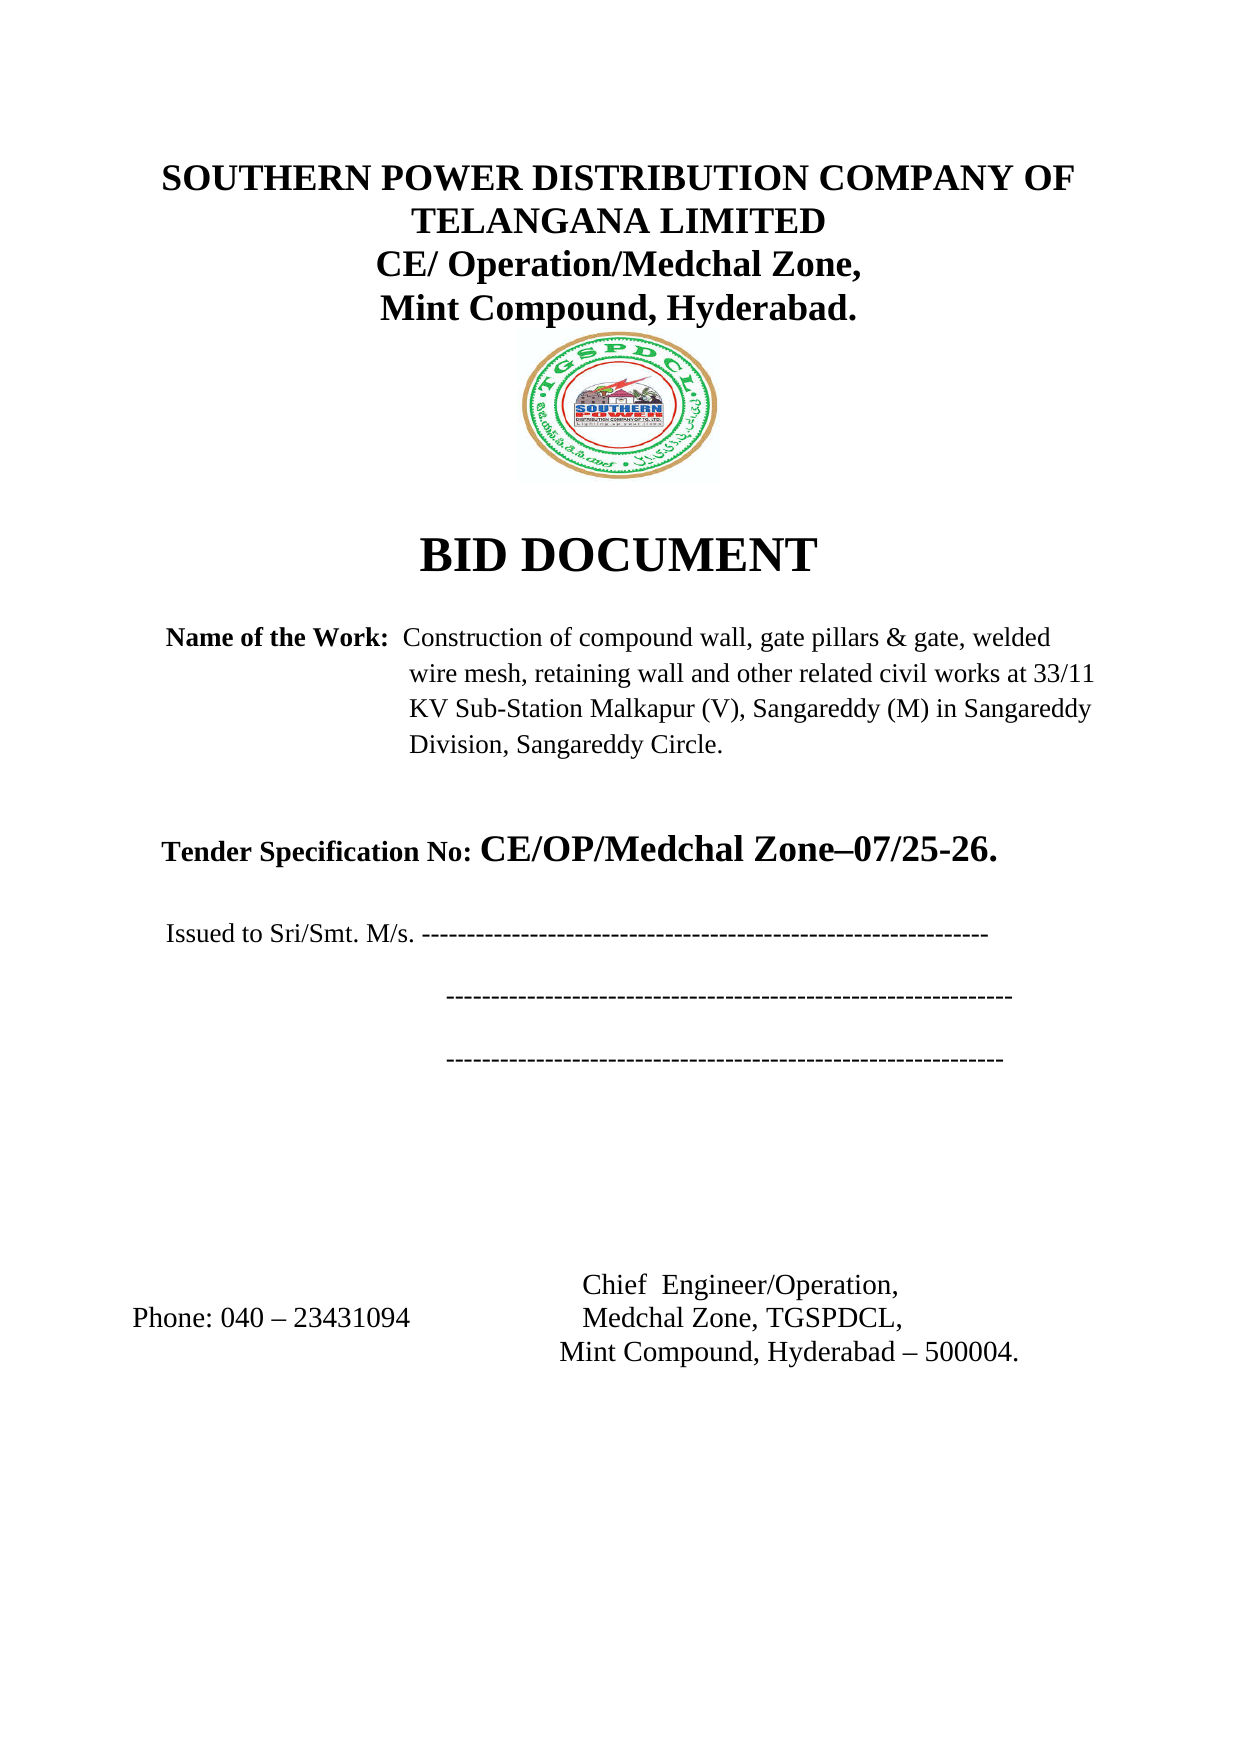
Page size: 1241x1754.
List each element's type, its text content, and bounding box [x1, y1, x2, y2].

text KV Sub-Station Malkapur (V), Sangareddy (M) in Sangareddy [132, 692, 1105, 723]
text Tender Specification No: CE/OP/Medchal Zone–07/25-26. [132, 826, 1105, 869]
text Division, Sangareddy Circle. [132, 728, 1105, 759]
text -------------------------------------------------------------- [132, 1042, 1105, 1073]
subtitle CE/ Operation/Medchal Zone, [132, 242, 1105, 285]
text Issued to Sri/Smt. M/s. --------------------------------------------------------------- [132, 917, 1105, 948]
text --------------------------------------------------------------- [132, 979, 1105, 1011]
picture [517, 328, 720, 482]
text Mint Compound, Hyderabad – 500004. [132, 1334, 1105, 1368]
subtitle BID DOCUMENT [132, 525, 1105, 583]
text wire mesh, retaining wall and other related civil works at 33/11 [132, 657, 1105, 688]
subtitle SOUTHERN POWER DISTRIBUTION COMPANY OF TELANGANA LIMITED [132, 156, 1105, 242]
text Name of the Work: Construction of compound wall, gate pillars & gate, welded [132, 621, 1105, 652]
text Chief Engineer/Operation, [575, 1267, 1105, 1301]
text Phone: 040 – 23431094 Medchal Zone, TGSPDCL, [132, 1301, 1105, 1334]
subtitle Mint Compound, Hyderabad. [132, 285, 1105, 328]
